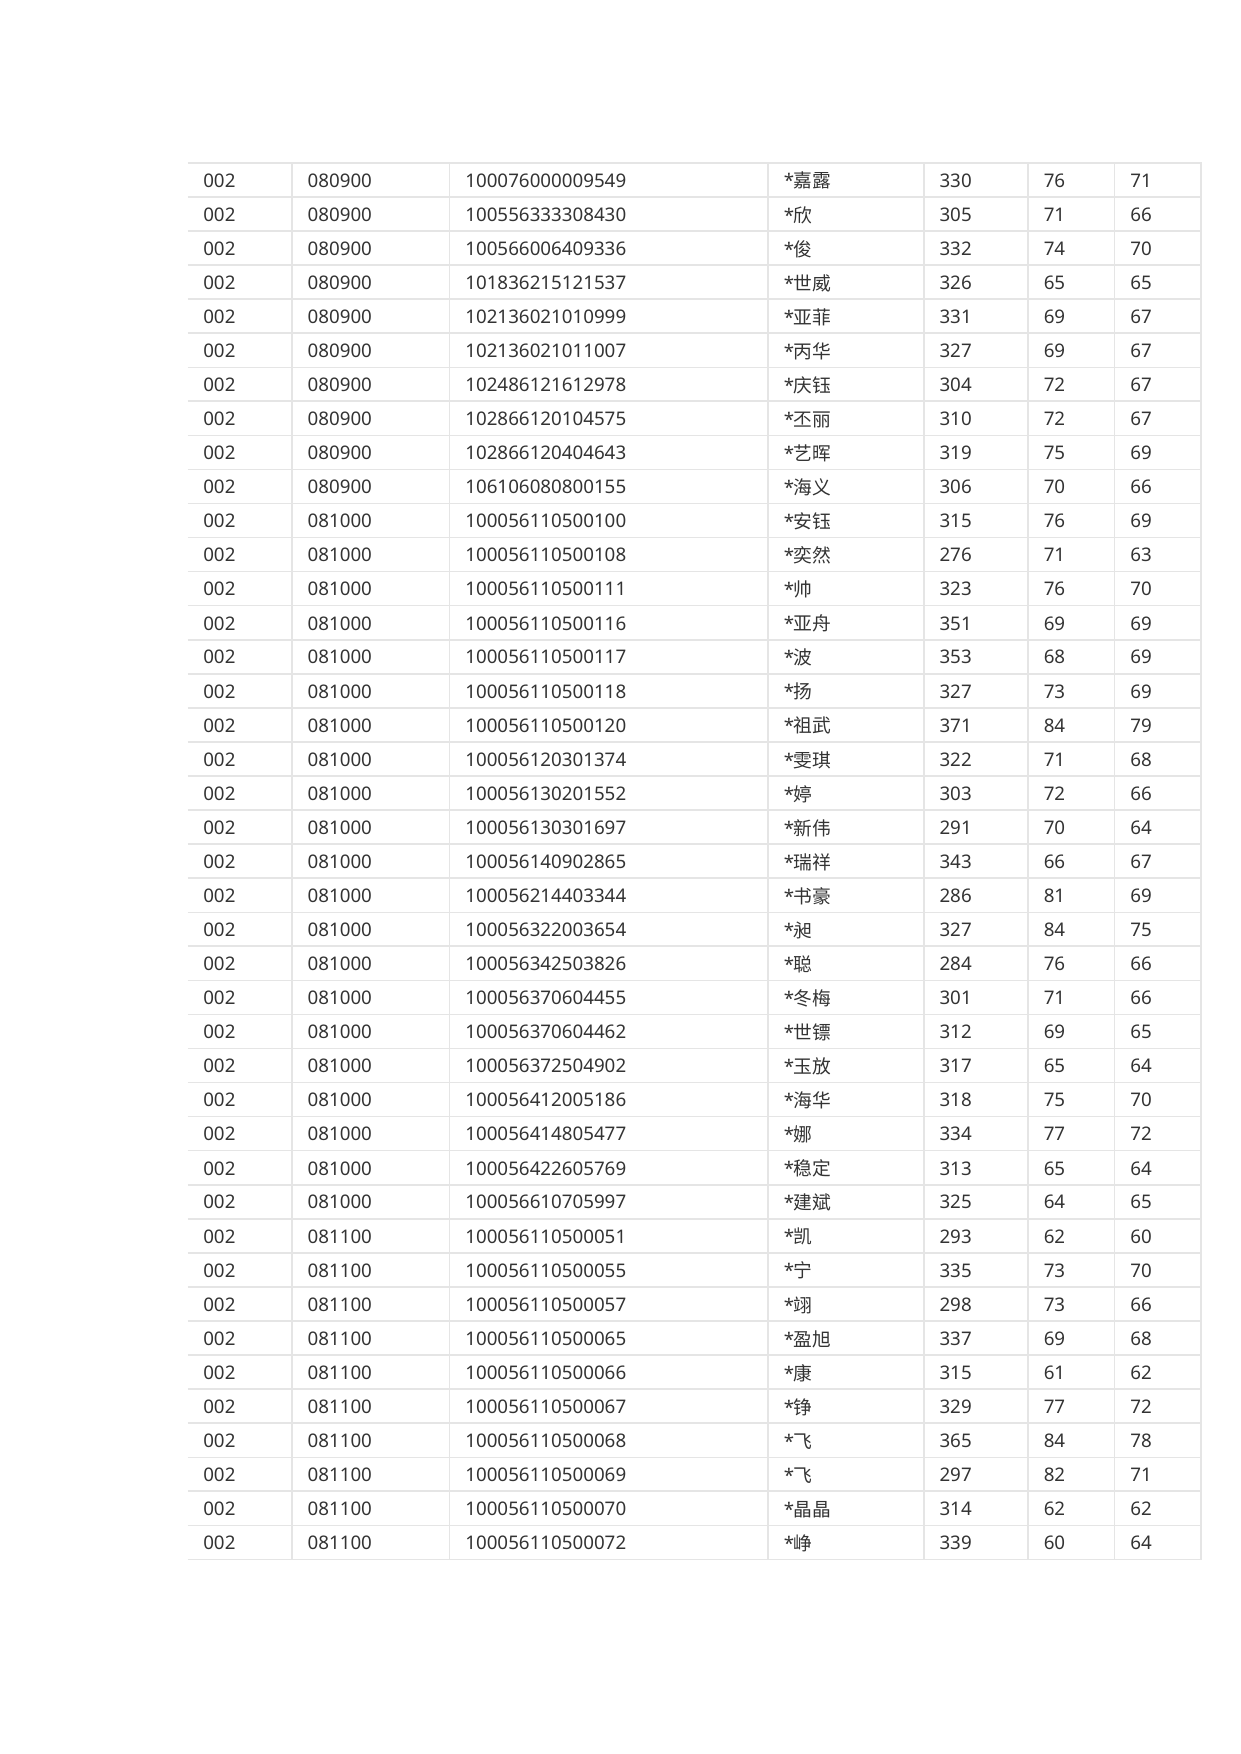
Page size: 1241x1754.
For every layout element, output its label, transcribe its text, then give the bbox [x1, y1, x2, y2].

table_cell 74 [1029, 232, 1114, 264]
table_cell 72 [1115, 1117, 1200, 1150]
table_cell 100056110500051 [450, 1220, 767, 1252]
table_cell 73 [1029, 675, 1114, 707]
table_cell 67 [1115, 334, 1200, 366]
table_cell 106106080800155 [450, 470, 767, 503]
table_cell *帅 [769, 572, 923, 605]
table_cell 66 [1029, 845, 1114, 877]
table_cell *嘉露 [769, 164, 923, 196]
table_cell 79 [1115, 709, 1200, 741]
table_cell 65 [1115, 1015, 1200, 1048]
table_cell 100056110500116 [450, 606, 767, 639]
table_cell *峥 [769, 1526, 923, 1558]
table_cell *建斌 [769, 1186, 923, 1218]
table_cell 72 [1115, 1390, 1200, 1422]
table_cell *书豪 [769, 879, 923, 911]
table_cell *瑞祥 [769, 845, 923, 877]
table_cell 70 [1029, 811, 1114, 843]
table_cell 100056414805477 [450, 1117, 767, 1150]
table_cell 66 [1115, 470, 1200, 503]
table_cell *凯 [769, 1220, 923, 1252]
table_cell 080900 [293, 232, 449, 264]
table_cell 71 [1115, 164, 1200, 196]
table_cell 100056130301697 [450, 811, 767, 843]
table_cell 081100 [293, 1526, 449, 1558]
table_cell 84 [1029, 913, 1114, 945]
table_cell 002 [188, 1526, 291, 1558]
table_cell 002 [188, 1220, 291, 1252]
table_cell 365 [925, 1424, 1027, 1456]
table_cell *铮 [769, 1390, 923, 1422]
table_cell 84 [1029, 709, 1114, 741]
table_cell 329 [925, 1390, 1027, 1422]
table_cell *亚舟 [769, 606, 923, 639]
table_cell 291 [925, 811, 1027, 843]
table_cell 102136021010999 [450, 300, 767, 332]
table_cell 100056110500100 [450, 504, 767, 537]
table_cell 002 [188, 572, 291, 605]
table_cell *宁 [769, 1254, 923, 1286]
table_cell *亚菲 [769, 300, 923, 332]
table_cell 081000 [293, 1151, 449, 1184]
table_cell 100056372504902 [450, 1049, 767, 1082]
table_cell 102486121612978 [450, 368, 767, 400]
table_cell 70 [1029, 470, 1114, 503]
table_cell 002 [188, 164, 291, 196]
table_cell 67 [1115, 300, 1200, 332]
table_cell 081000 [293, 538, 449, 571]
table_cell 75 [1115, 913, 1200, 945]
table_cell 66 [1115, 947, 1200, 979]
table_cell *世镖 [769, 1015, 923, 1048]
table_cell 65 [1115, 1186, 1200, 1218]
table_cell 286 [925, 879, 1027, 911]
table_cell 69 [1115, 675, 1200, 707]
table_cell 002 [188, 1356, 291, 1388]
table_cell 081000 [293, 606, 449, 639]
table_cell 002 [188, 1322, 291, 1354]
table_cell 337 [925, 1322, 1027, 1354]
table_cell *康 [769, 1356, 923, 1388]
table_cell 65 [1029, 1151, 1114, 1184]
table_cell 64 [1115, 1049, 1200, 1082]
table_cell 60 [1115, 1220, 1200, 1252]
table_cell 343 [925, 845, 1027, 877]
table_cell 080900 [293, 402, 449, 434]
table_cell 69 [1029, 1015, 1114, 1048]
table_cell 002 [188, 1117, 291, 1150]
table_cell 76 [1029, 504, 1114, 537]
table_cell *昶 [769, 913, 923, 945]
table_cell 002 [188, 743, 291, 775]
table_cell *雯琪 [769, 743, 923, 775]
table_cell 002 [188, 1458, 291, 1490]
table_cell 62 [1029, 1492, 1114, 1524]
table_cell 76 [1029, 164, 1114, 196]
table_cell 102866120404643 [450, 436, 767, 468]
table_cell 69 [1115, 641, 1200, 673]
table_cell *盈旭 [769, 1322, 923, 1354]
table_cell 71 [1029, 198, 1114, 230]
table_cell 332 [925, 232, 1027, 264]
table_cell 69 [1029, 606, 1114, 639]
table_cell 100056110500069 [450, 1458, 767, 1490]
table_cell 081100 [293, 1458, 449, 1490]
table_cell 081000 [293, 1015, 449, 1048]
table_cell 100056110500065 [450, 1322, 767, 1354]
table_cell 002 [188, 947, 291, 979]
table_cell 315 [925, 504, 1027, 537]
table_cell 081000 [293, 743, 449, 775]
table_cell 081000 [293, 879, 449, 911]
table_cell *聪 [769, 947, 923, 979]
table_cell 330 [925, 164, 1027, 196]
table_cell 080900 [293, 368, 449, 400]
table_cell 100056110500055 [450, 1254, 767, 1286]
table_cell 62 [1029, 1220, 1114, 1252]
table_cell 73 [1029, 1288, 1114, 1320]
table_cell 002 [188, 641, 291, 673]
table_cell 72 [1029, 402, 1114, 434]
table_cell 081000 [293, 913, 449, 945]
table_cell 100056610705997 [450, 1186, 767, 1218]
table_cell 327 [925, 913, 1027, 945]
table_cell 353 [925, 641, 1027, 673]
table_cell 100056342503826 [450, 947, 767, 979]
table_cell 002 [188, 470, 291, 503]
table_cell 64 [1029, 1186, 1114, 1218]
table_cell *娜 [769, 1117, 923, 1150]
table_cell 70 [1115, 1083, 1200, 1116]
table_cell 002 [188, 1151, 291, 1184]
table_cell 313 [925, 1151, 1027, 1184]
table_cell 77 [1029, 1117, 1114, 1150]
table_cell *波 [769, 641, 923, 673]
table_cell *新伟 [769, 811, 923, 843]
table_cell 100056412005186 [450, 1083, 767, 1116]
table_cell 002 [188, 1254, 291, 1286]
table_cell 101836215121537 [450, 266, 767, 298]
table_cell 318 [925, 1083, 1027, 1116]
table_cell 100056110500067 [450, 1390, 767, 1422]
table_cell 64 [1115, 811, 1200, 843]
table_cell 65 [1115, 266, 1200, 298]
table_cell 100056370604462 [450, 1015, 767, 1048]
table_cell 81 [1029, 879, 1114, 911]
table_cell 002 [188, 1083, 291, 1116]
table_cell 002 [188, 675, 291, 707]
table_cell 66 [1115, 981, 1200, 1013]
table_cell 65 [1029, 1049, 1114, 1082]
table_cell 327 [925, 675, 1027, 707]
table_cell 002 [188, 300, 291, 332]
table_cell 002 [188, 1186, 291, 1218]
table_cell 100056110500072 [450, 1526, 767, 1558]
table_cell 319 [925, 436, 1027, 468]
table_cell 297 [925, 1458, 1027, 1490]
table_cell 73 [1029, 1254, 1114, 1286]
table_cell 100056110500108 [450, 538, 767, 571]
table_cell 71 [1115, 1458, 1200, 1490]
table_cell *海华 [769, 1083, 923, 1116]
table_cell 322 [925, 743, 1027, 775]
table_cell 71 [1029, 981, 1114, 1013]
table_cell 82 [1029, 1458, 1114, 1490]
table_cell 102866120104575 [450, 402, 767, 434]
table_cell 081100 [293, 1254, 449, 1286]
table_cell 335 [925, 1254, 1027, 1286]
table_cell 002 [188, 368, 291, 400]
table_cell 301 [925, 981, 1027, 1013]
table_cell *俊 [769, 232, 923, 264]
table_cell 100056110500111 [450, 572, 767, 605]
table_cell 298 [925, 1288, 1027, 1320]
table_cell 334 [925, 1117, 1027, 1150]
table_cell 339 [925, 1526, 1027, 1558]
table_cell 081000 [293, 981, 449, 1013]
table_cell 68 [1029, 641, 1114, 673]
table_cell 69 [1029, 334, 1114, 366]
table_cell 002 [188, 198, 291, 230]
table_cell 002 [188, 1390, 291, 1422]
table_cell 080900 [293, 164, 449, 196]
table_cell *庆钰 [769, 368, 923, 400]
table_cell 84 [1029, 1424, 1114, 1456]
table_cell 69 [1115, 504, 1200, 537]
table_cell 002 [188, 504, 291, 537]
table_cell 67 [1115, 368, 1200, 400]
table_cell 081000 [293, 845, 449, 877]
table_cell *安钰 [769, 504, 923, 537]
table_cell 78 [1115, 1424, 1200, 1456]
table_cell *飞 [769, 1424, 923, 1456]
table_cell 080900 [293, 334, 449, 366]
table_cell *丙华 [769, 334, 923, 366]
table_cell 100056110500070 [450, 1492, 767, 1524]
table_cell 303 [925, 777, 1027, 809]
table_cell 351 [925, 606, 1027, 639]
table_cell 081000 [293, 947, 449, 979]
table_cell 081100 [293, 1424, 449, 1456]
table_cell 72 [1029, 368, 1114, 400]
table_cell *世威 [769, 266, 923, 298]
table_cell 76 [1029, 947, 1114, 979]
table_cell 75 [1029, 1083, 1114, 1116]
table_cell 66 [1115, 198, 1200, 230]
table_cell 317 [925, 1049, 1027, 1082]
table_cell 69 [1029, 300, 1114, 332]
table_cell 080900 [293, 470, 449, 503]
table_cell *玉放 [769, 1049, 923, 1082]
table_cell 100056214403344 [450, 879, 767, 911]
table_cell 081000 [293, 1049, 449, 1082]
table_cell 002 [188, 266, 291, 298]
table_cell 100556333308430 [450, 198, 767, 230]
table_cell 100056370604455 [450, 981, 767, 1013]
table_cell 100056140902865 [450, 845, 767, 877]
table_cell 080900 [293, 300, 449, 332]
table_cell 323 [925, 572, 1027, 605]
table_cell 081000 [293, 709, 449, 741]
table_cell 70 [1115, 572, 1200, 605]
table_cell 69 [1029, 1322, 1114, 1354]
table_cell 67 [1115, 402, 1200, 434]
table_cell *飞 [769, 1458, 923, 1490]
table_cell 002 [188, 606, 291, 639]
table_cell 100056422605769 [450, 1151, 767, 1184]
table_cell *祖武 [769, 709, 923, 741]
table_cell 080900 [293, 198, 449, 230]
table_cell 102136021011007 [450, 334, 767, 366]
table_cell 081100 [293, 1390, 449, 1422]
table_cell 60 [1029, 1526, 1114, 1558]
table_cell 081000 [293, 1186, 449, 1218]
table_cell 76 [1029, 572, 1114, 605]
table_cell 64 [1115, 1151, 1200, 1184]
table_cell 002 [188, 334, 291, 366]
table_cell 63 [1115, 538, 1200, 571]
table_cell 002 [188, 1424, 291, 1456]
table_cell 081000 [293, 777, 449, 809]
table_cell 100056110500120 [450, 709, 767, 741]
table_cell 100056110500066 [450, 1356, 767, 1388]
table_cell 68 [1115, 1322, 1200, 1354]
table_cell 69 [1115, 879, 1200, 911]
table_cell 002 [188, 981, 291, 1013]
table_cell 306 [925, 470, 1027, 503]
table_cell 081000 [293, 675, 449, 707]
table_cell *婷 [769, 777, 923, 809]
table_cell 002 [188, 879, 291, 911]
table_cell 70 [1115, 232, 1200, 264]
table_cell 081100 [293, 1356, 449, 1388]
table_cell 081000 [293, 641, 449, 673]
table_cell 100056110500068 [450, 1424, 767, 1456]
table_cell 326 [925, 266, 1027, 298]
table_cell 002 [188, 811, 291, 843]
table_cell 081100 [293, 1288, 449, 1320]
table_cell 331 [925, 300, 1027, 332]
table_cell 75 [1029, 436, 1114, 468]
table_cell 100056110500057 [450, 1288, 767, 1320]
table_cell 100566006409336 [450, 232, 767, 264]
table_cell 100056110500117 [450, 641, 767, 673]
table_cell 081000 [293, 811, 449, 843]
table_cell 70 [1115, 1254, 1200, 1286]
table_cell 66 [1115, 777, 1200, 809]
table_cell *海义 [769, 470, 923, 503]
table_cell *晶晶 [769, 1492, 923, 1524]
table_cell 081100 [293, 1220, 449, 1252]
table_cell 371 [925, 709, 1027, 741]
table_cell 081100 [293, 1492, 449, 1524]
table_cell 276 [925, 538, 1027, 571]
table_cell 304 [925, 368, 1027, 400]
table_cell 64 [1115, 1526, 1200, 1558]
table_cell 002 [188, 777, 291, 809]
table_cell 002 [188, 845, 291, 877]
table_cell *稳定 [769, 1151, 923, 1184]
table_cell *冬梅 [769, 981, 923, 1013]
table_cell *扬 [769, 675, 923, 707]
table_cell 67 [1115, 845, 1200, 877]
table_cell 305 [925, 198, 1027, 230]
table_cell 62 [1115, 1492, 1200, 1524]
table_cell 69 [1115, 436, 1200, 468]
table_cell *翊 [769, 1288, 923, 1320]
table_cell 081000 [293, 504, 449, 537]
table_cell 080900 [293, 266, 449, 298]
table_cell 327 [925, 334, 1027, 366]
table_cell 002 [188, 232, 291, 264]
table_cell *欣 [769, 198, 923, 230]
table_cell 002 [188, 402, 291, 434]
table_cell 100056322003654 [450, 913, 767, 945]
table_cell 310 [925, 402, 1027, 434]
table_cell 002 [188, 1492, 291, 1524]
table_cell 69 [1115, 606, 1200, 639]
table_cell 71 [1029, 743, 1114, 775]
table_cell 002 [188, 709, 291, 741]
table_cell 081000 [293, 1083, 449, 1116]
table_cell *奕然 [769, 538, 923, 571]
table_cell 312 [925, 1015, 1027, 1048]
table_cell 315 [925, 1356, 1027, 1388]
table_cell 66 [1115, 1288, 1200, 1320]
table_cell 62 [1115, 1356, 1200, 1388]
table_cell 61 [1029, 1356, 1114, 1388]
table_cell 002 [188, 1015, 291, 1048]
table_cell 081100 [293, 1322, 449, 1354]
table_cell 284 [925, 947, 1027, 979]
table_cell 081000 [293, 1117, 449, 1150]
table_cell 002 [188, 436, 291, 468]
table_cell 71 [1029, 538, 1114, 571]
table_cell 081000 [293, 572, 449, 605]
table_cell *艺晖 [769, 436, 923, 468]
table_cell 002 [188, 1049, 291, 1082]
table_cell 68 [1115, 743, 1200, 775]
table_cell 002 [188, 538, 291, 571]
table_cell *丕丽 [769, 402, 923, 434]
table_cell 100056120301374 [450, 743, 767, 775]
table_cell 77 [1029, 1390, 1114, 1422]
table_cell 65 [1029, 266, 1114, 298]
table_cell 100076000009549 [450, 164, 767, 196]
table_cell 100056130201552 [450, 777, 767, 809]
table_cell 100056110500118 [450, 675, 767, 707]
table_cell 002 [188, 913, 291, 945]
table_cell 325 [925, 1186, 1027, 1218]
table_cell 72 [1029, 777, 1114, 809]
table_cell 314 [925, 1492, 1027, 1524]
table_cell 080900 [293, 436, 449, 468]
table_cell 002 [188, 1288, 291, 1320]
table_cell 293 [925, 1220, 1027, 1252]
